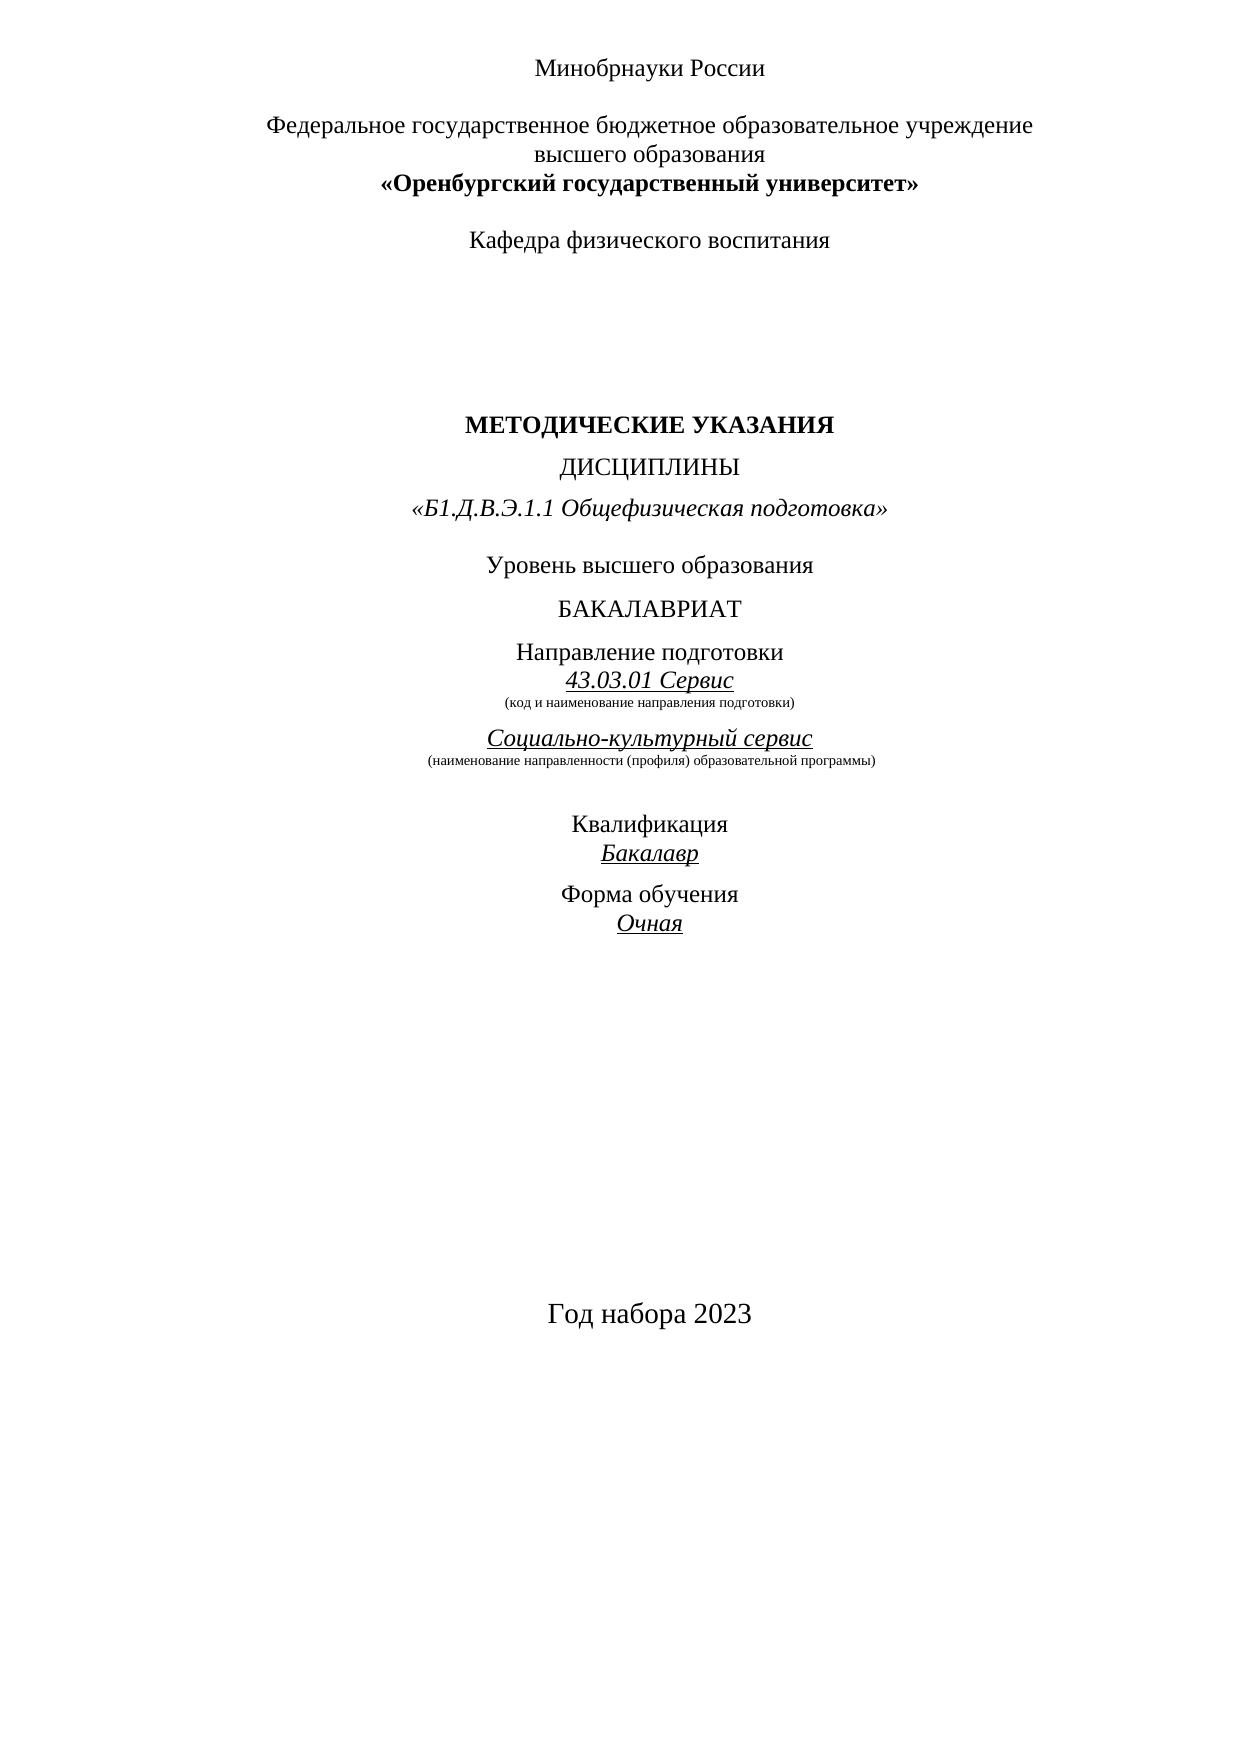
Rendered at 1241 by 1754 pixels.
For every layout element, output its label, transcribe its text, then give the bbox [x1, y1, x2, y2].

text (код и наименование направления подготовки) [118, 694, 1181, 723]
text Федеральное государственное бюджетное образовательное учреждение [118, 111, 1181, 139]
text высшего образования [118, 139, 1181, 168]
text 43.03.01 Сервис [118, 666, 1181, 694]
text Квалификация [118, 809, 1181, 838]
text (наименование направленности (профиля) образовательной программы) [118, 752, 1181, 781]
text «Оренбургский государственный университет» [118, 168, 1181, 197]
text БАКАЛАВРИАТ [118, 594, 1181, 622]
text МЕТОДИЧЕСКИЕ УКАЗАНИЯ [118, 411, 1181, 439]
text «Б1.Д.В.Э.1.1 Общефизическая подготовка» [118, 493, 1181, 522]
text Кафедра физического воспитания [118, 226, 1181, 254]
text Форма обучения [118, 879, 1181, 908]
text ДИСЦИПЛИНЫ [118, 452, 1181, 481]
text Направление подготовки [118, 637, 1181, 666]
text Социально-культурный сервис [118, 723, 1181, 752]
text Бакалавр [118, 838, 1181, 867]
text Минобрнауки России [118, 53, 1181, 82]
text Год набора 2023 [118, 1296, 1181, 1330]
text Очная [118, 908, 1181, 937]
text Уровень высшего образования [118, 551, 1181, 579]
